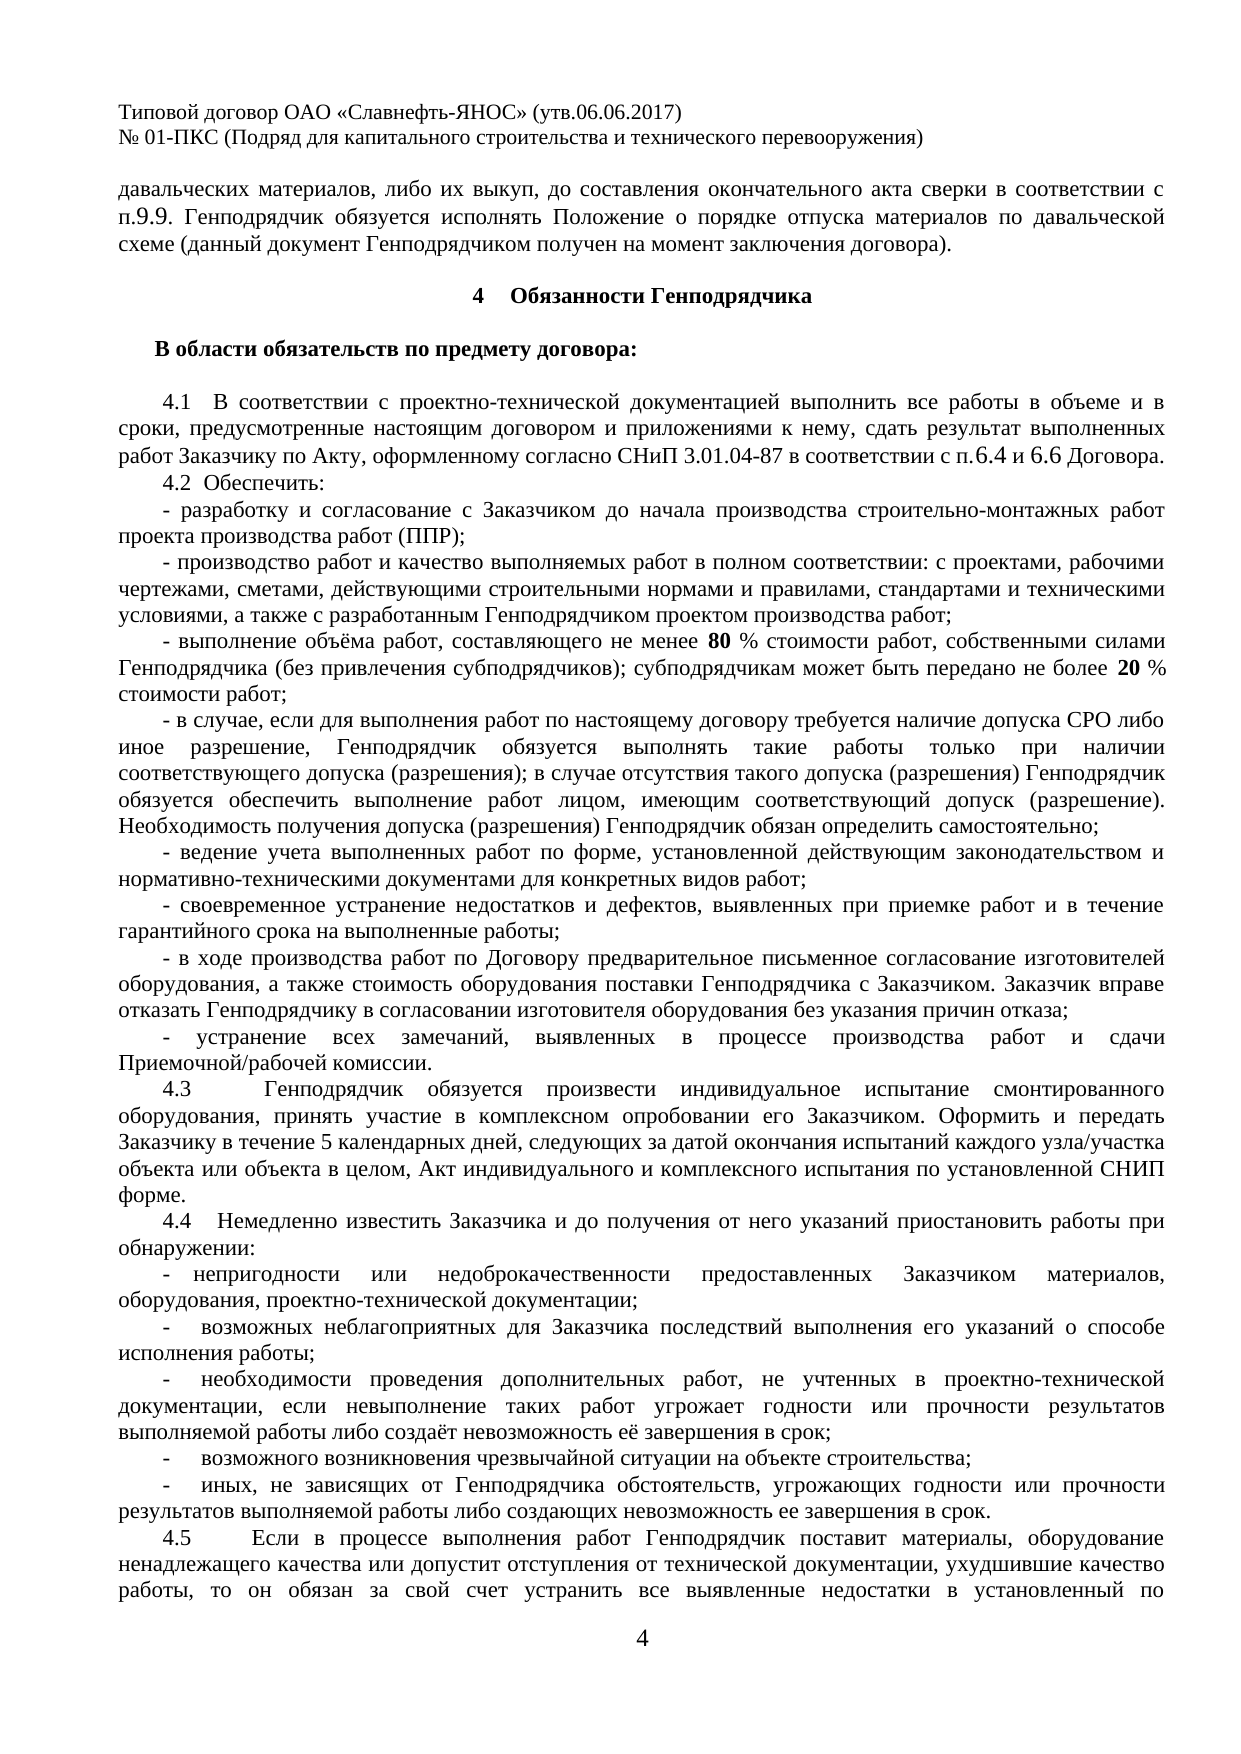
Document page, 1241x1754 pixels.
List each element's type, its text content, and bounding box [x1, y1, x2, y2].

text - выполнение объёма работ, составляющего не менее 80 % стоимости работ, собственными силами Генподрядчика (без привлечения субподрядчиков); субподрядчикам может быть передано не более 20 % стоимости работ; [118, 627, 1167, 707]
list иных, не зависящих от Генподрядчика обстоятельств, угрожающих годности или прочности результатов выполняемой работы либо создающих невозможность ее завершения в срок. [118, 1471, 1167, 1523]
text - устранение всех замечаний, выявленных в процессе производства работ и сдачи Приемочной/рабочей комиссии. [118, 1023, 1167, 1076]
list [118, 1523, 1167, 1603]
list непригодности или недоброкачественности предоставленных Заказчиком материалов, оборудования, проектно-технической документации; [118, 1260, 1167, 1313]
list Обязанности Генподрядчика [118, 282, 1167, 309]
text - ведение учета выполненных работ по форме, установленной действующим законодательством и нормативно-техническими документами для конкретных видов работ; [118, 838, 1167, 891]
text - в случае, если для выполнения работ по настоящему договору требуется наличие допуска СРО либо иное разрешение, Генподрядчик обязуется выполнять такие работы только при наличии соответствующего допуска (разрешения); в случае отсутствия такого допуска (разрешения) Генподрядчик обязуется обеспечить выполнение работ лицом, имеющим соответствующий допуск (разрешение). Необходимость получения допуска (разрешения) Генподрядчик обязан определить самостоятельно; [118, 707, 1167, 838]
list возможного возникновения чрезвычайной ситуации на объекте строительства; [118, 1444, 1167, 1471]
text - своевременное устранение недостатков и дефектов, выявленных при приемке работ и в течение гарантийного срока на выполненные работы; [118, 891, 1167, 944]
text В области обязательств по предмету договора: [118, 335, 1167, 362]
list Генподрядчик обязуется произвести индивидуальное испытание смонтированного оборудования, принять участие в комплексном опробовании его Заказчиком. Оформить и передать Заказчику в течение 5 календарных дней, следующих за датой окончания испытаний каждого узла/участка объекта или объекта в целом, Акт индивидуального и комплексного испытания по установленной СНИП форме. [118, 1076, 1167, 1207]
text - в ходе производства работ по Договору предварительное письменное согласование изготовителей оборудования, а также стоимость оборудования поставки Генподрядчика с Заказчиком. Заказчик вправе отказать Генподрядчику в согласовании изготовителя оборудования без указания причин отказа; [118, 944, 1167, 1023]
list Обеспечить: [118, 469, 1167, 496]
list Немедленно известить Заказчика и до получения от него указаний приостановить работы при обнаружении: [118, 1207, 1167, 1260]
list В соответствии с проектно-технической документацией выполнить все работы в объеме и в сроки, предусмотренные настоящим договором и приложениями к нему, сдать результат выполненных работ Заказчику по Акту, оформленному согласно СНиП 3.01.04-87 в соответствии с п.6.4 и 6.6 Договора. [118, 388, 1167, 469]
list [118, 175, 1167, 256]
text - производство работ и качество выполняемых работ в полном соответствии: с проектами, рабочими чертежами, сметами, действующими строительными нормами и правилами, стандартами и техническими условиями, а также с разработанным Генподрядчиком проектом производства работ; [118, 548, 1167, 627]
list необходимости проведения дополнительных работ, не учтенных в проектно-технической документации, если невыполнение таких работ угрожает годности или прочности результатов выполняемой работы либо создаёт невозможность её завершения в срок; [118, 1365, 1167, 1444]
list возможных неблагоприятных для Заказчика последствий выполнения его указаний о способе исполнения работы; [118, 1313, 1167, 1365]
text - разработку и согласование с Заказчиком до начала производства строительно-монтажных работ проекта производства работ (ППР); [118, 496, 1167, 548]
